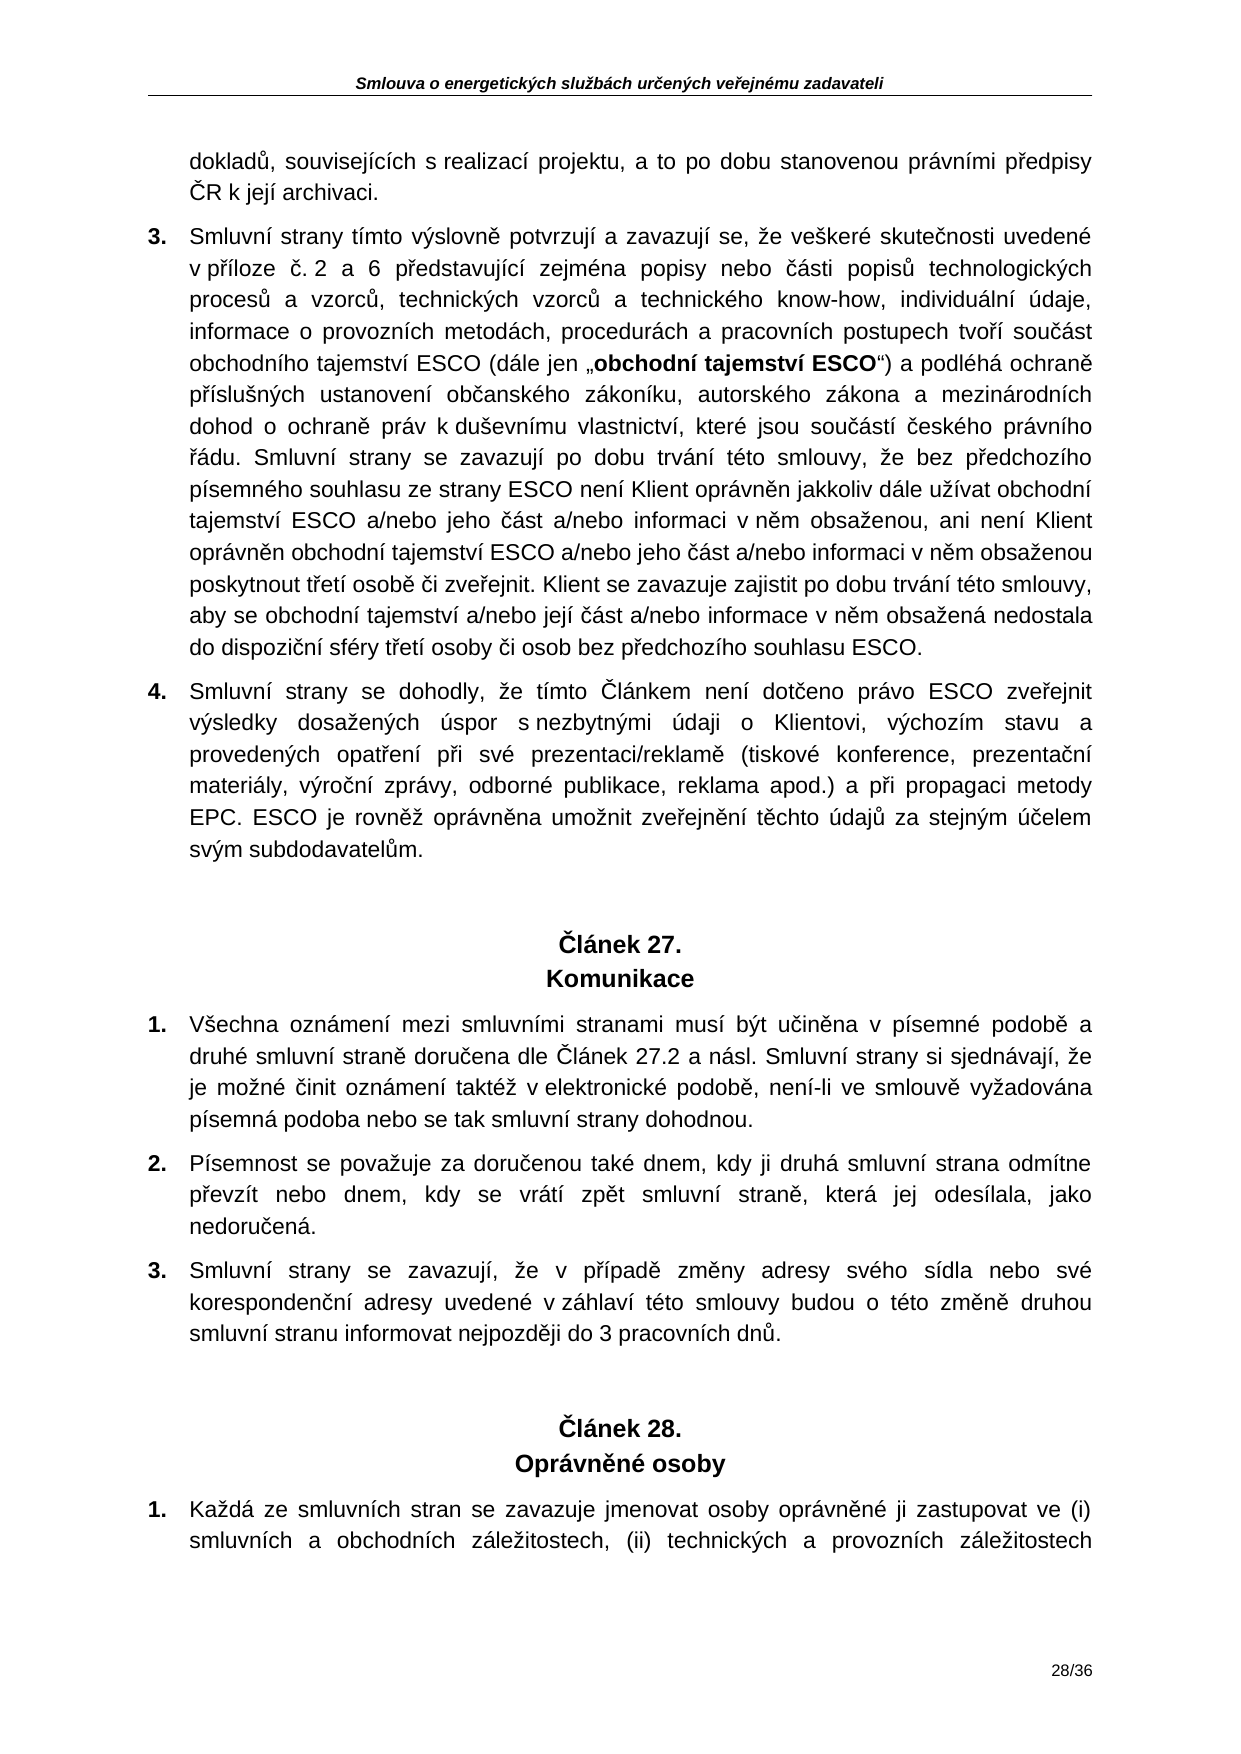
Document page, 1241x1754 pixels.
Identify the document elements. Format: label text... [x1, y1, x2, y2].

subtitle Oprávněné osoby [148, 1414, 1092, 1477]
subtitle Smluvní strany se dohodly, že tímto Článkem není dotčeno právo ESCO zveřejnit výsledky dosažených úspor s nezbytnými údaji o Klientovi, výchozím stavu a provedených opatření při své prezentaci/reklamě (tiskové konference, prezentační materiály, výroční zprávy, odborné publikace, reklama apod.) a při propagaci metody EPC. ESCO je rovněž oprávněna umožnit zveřejnění těchto údajů za stejným účelem svým subdodavatelům. [148, 678, 1092, 862]
subtitle Komunikace [148, 929, 1092, 993]
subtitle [148, 148, 1092, 206]
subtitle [148, 1496, 1092, 1553]
subtitle Všechna oznámení mezi smluvními stranami musí být učiněna v písemné podobě a druhé smluvní straně doručena dle Článek 27.2 a násl. Smluvní strany si sjednávají, že je možné činit oznámení taktéž v elektronické podobě, není-li ve smlouvě vyžadována písemná podoba nebo se tak smluvní strany dohodnou. [148, 1011, 1092, 1132]
subtitle Smluvní strany tímto výslovně potvrzují a zavazují se, že veškeré skutečnosti uvedené v příloze č. 2 a 6 představující zejména popisy nebo části popisů technologických procesů a vzorců, technických vzorců a technického know-how, individuální údaje, informace o provozních metodách, procedurách a pracovních postupech tvoří součást obchodního tajemství ESCO (dále jen „obchodní tajemství ESCO“) a podléhá ochraně příslušných ustanovení občanského zákoníku, autorského zákona a mezinárodních dohod o ochraně práv k duševnímu vlastnictví, které jsou součástí českého právního řádu. Smluvní strany se zavazují po dobu trvání této smlouvy, že bez předchozího písemného souhlasu ze strany ESCO není Klient oprávněn jakkoliv dále užívat obchodní tajemství ESCO a/nebo jeho část a/nebo informaci v něm obsaženou, ani není Klient oprávněn obchodní tajemství ESCO a/nebo jeho část a/nebo informaci v něm obsaženou poskytnout třetí osobě či zveřejnit. Klient se zavazuje zajistit po dobu trvání této smlouvy, aby se obchodní tajemství a/nebo její část a/nebo informace v něm obsažená nedostala do dispoziční sféry třetí osoby či osob bez předchozího souhlasu ESCO. [148, 223, 1092, 660]
subtitle Písemnost se považuje za doručenou také dnem, kdy ji druhá smluvní strana odmítne převzít nebo dnem, kdy se vrátí zpět smluvní straně, která jej odesílala, jako nedoručená. [148, 1150, 1092, 1239]
subtitle Smluvní strany se zavazují, že v případě změny adresy svého sídla nebo své korespondenční adresy uvedené v záhlaví této smlouvy budou o této změně druhou smluvní stranu informovat nejpozději do 3 pracovních dnů. [148, 1257, 1092, 1346]
